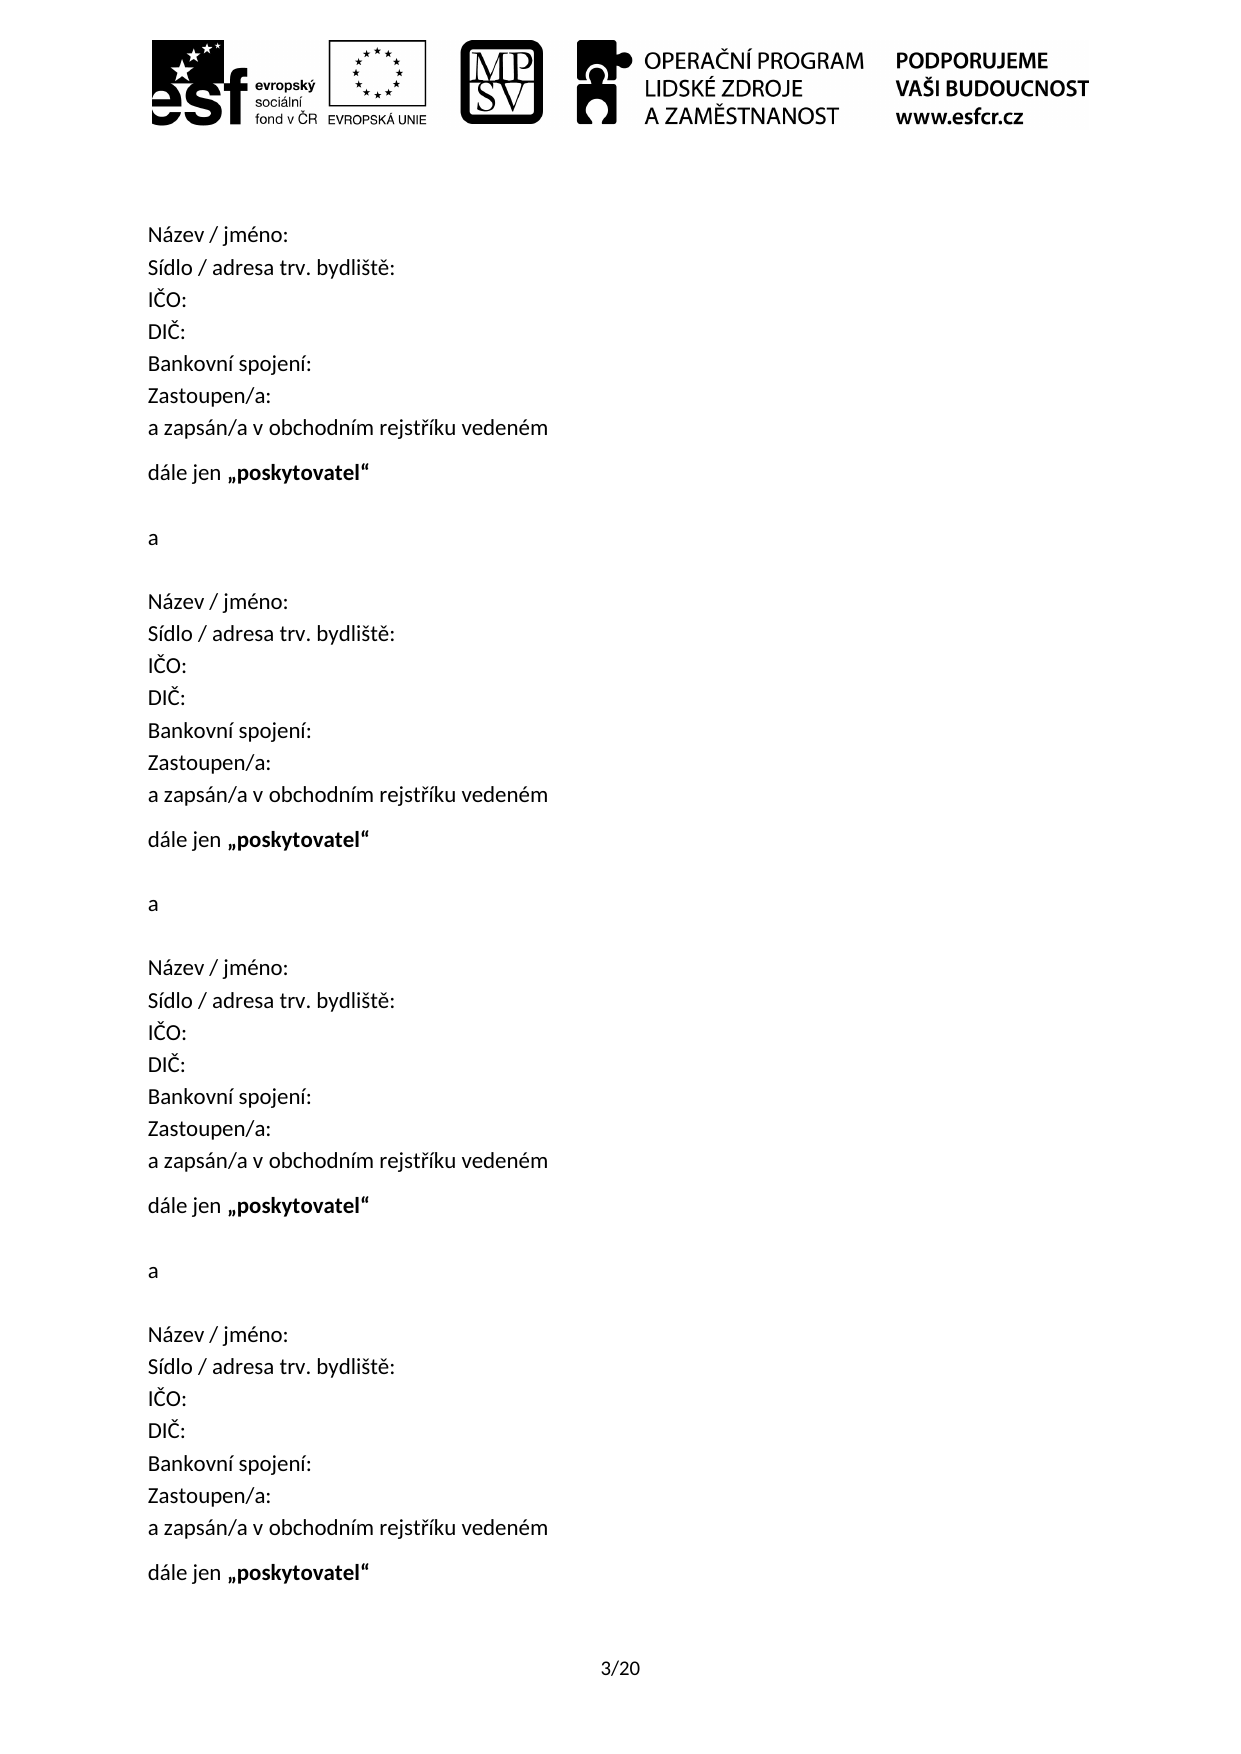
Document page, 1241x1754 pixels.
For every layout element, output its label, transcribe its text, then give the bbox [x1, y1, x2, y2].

text Bankovní spojení: [148, 1082, 1092, 1110]
text a [148, 889, 1092, 917]
picture [152, 40, 1089, 130]
text dále jen „poskytovatel“ [148, 1558, 1092, 1586]
text Bankovní spojení: [148, 1449, 1092, 1477]
text a [148, 1256, 1092, 1284]
text Zastoupen/a: [148, 748, 1092, 776]
text Zastoupen/a: [148, 1114, 1092, 1142]
text Zastoupen/a: [148, 381, 1092, 409]
text IČO: [148, 1384, 1092, 1412]
text Sídlo / adresa trv. bydliště: [148, 1352, 1092, 1380]
text DIČ: [148, 683, 1092, 712]
text Název / jméno: [148, 587, 1092, 615]
text Bankovní spojení: [148, 716, 1092, 744]
text IČO: [148, 651, 1092, 679]
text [148, 413, 1092, 442]
text Název / jméno: [148, 1320, 1092, 1348]
text dále jen „poskytovatel“ [148, 1191, 1092, 1219]
text Název / jméno: [148, 953, 1092, 982]
text DIČ: [148, 1050, 1092, 1078]
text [148, 1513, 1092, 1541]
text dále jen „poskytovatel“ [148, 458, 1092, 486]
text a zapsán/a v obchodním rejstříku vedeném [148, 1147, 1092, 1175]
text IČO: [148, 1018, 1092, 1046]
text Sídlo / adresa trv. bydliště: [148, 986, 1092, 1014]
text DIČ: [148, 1417, 1092, 1445]
text IČO: [148, 285, 1092, 313]
text a [148, 523, 1092, 551]
text Bankovní spojení: [148, 349, 1092, 377]
text Název / jméno: [148, 220, 1092, 248]
text DIČ: [148, 317, 1092, 345]
text Sídlo / adresa trv. bydliště: [148, 619, 1092, 647]
text Zastoupen/a: [148, 1481, 1092, 1509]
text Sídlo / adresa trv. bydliště: [148, 253, 1092, 281]
text a zapsán/a v obchodním rejstříku vedeném [148, 780, 1092, 808]
text dále jen „poskytovatel“ [148, 825, 1092, 853]
